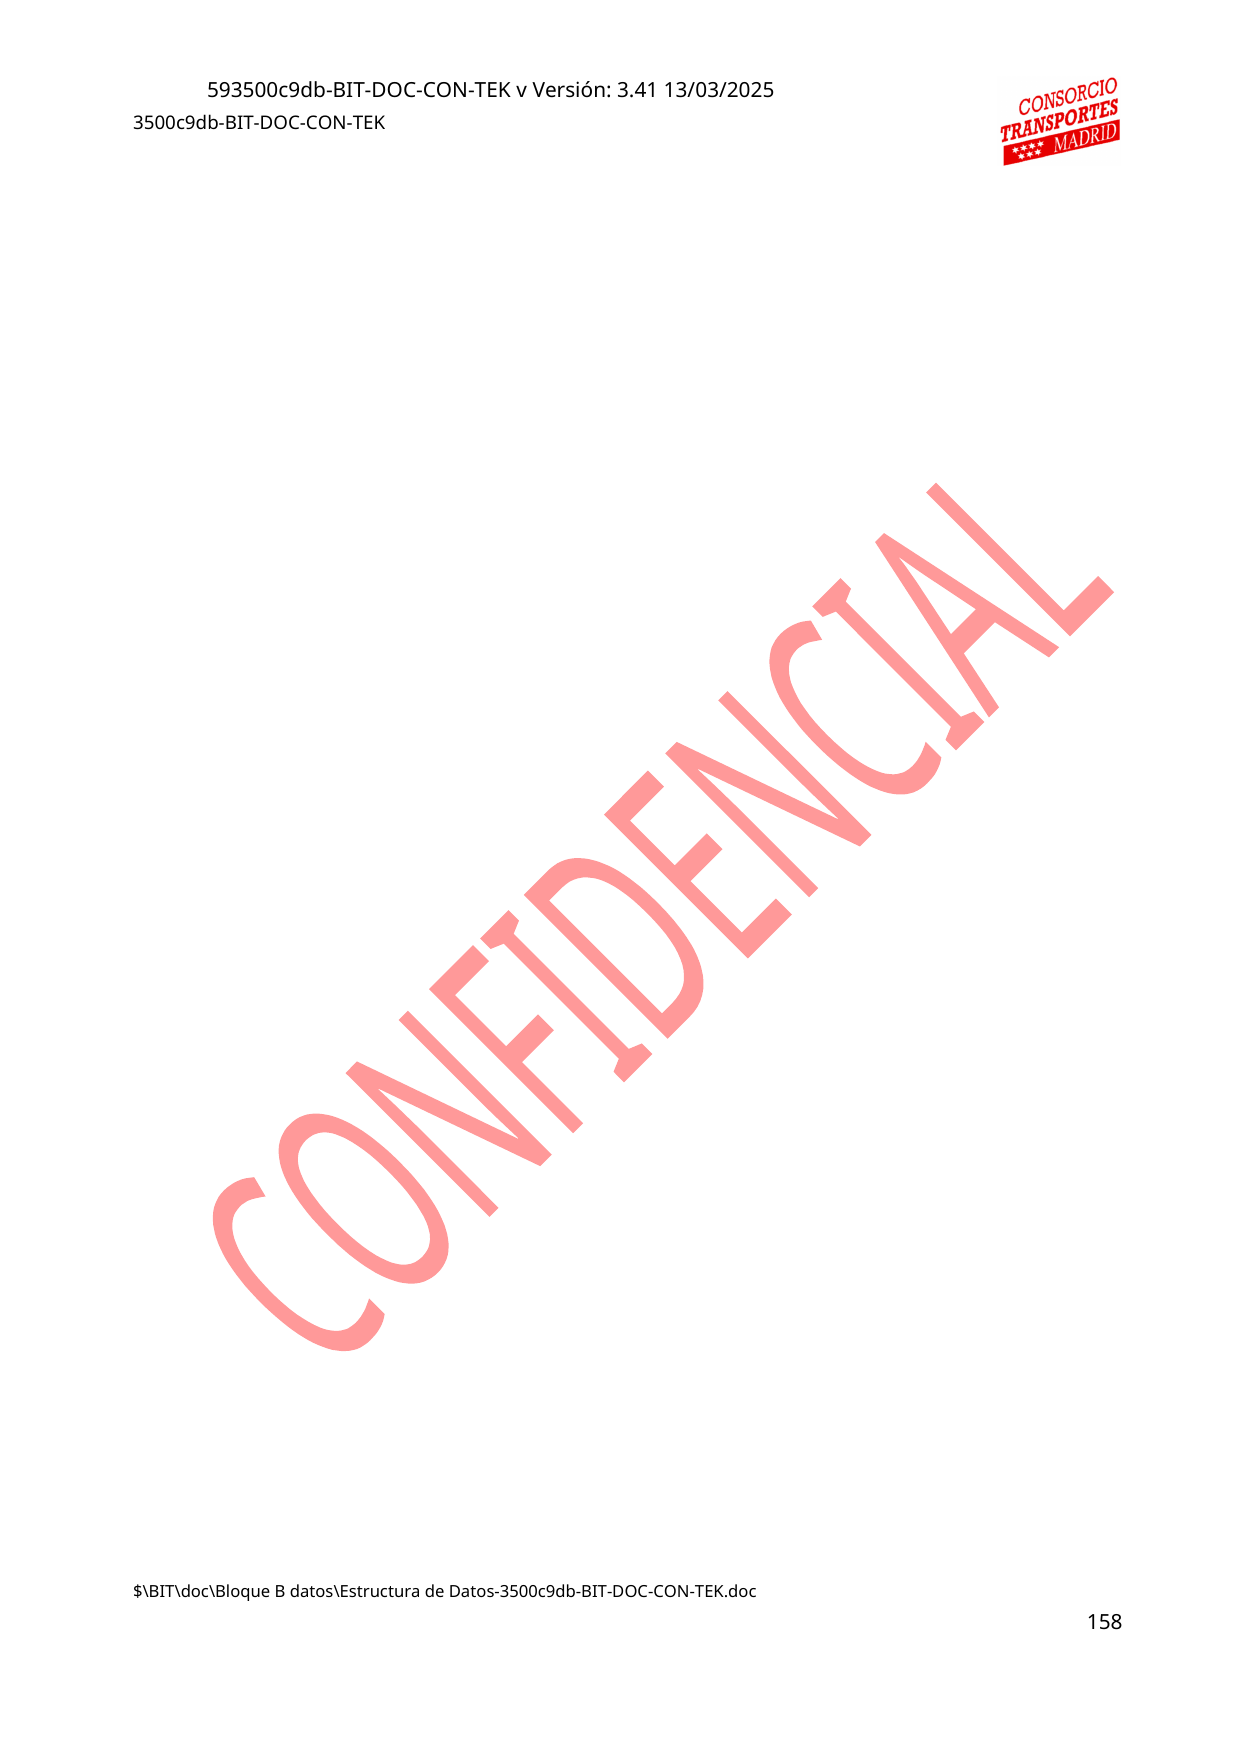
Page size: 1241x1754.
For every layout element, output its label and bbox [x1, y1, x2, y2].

picture [996, 76, 1122, 166]
